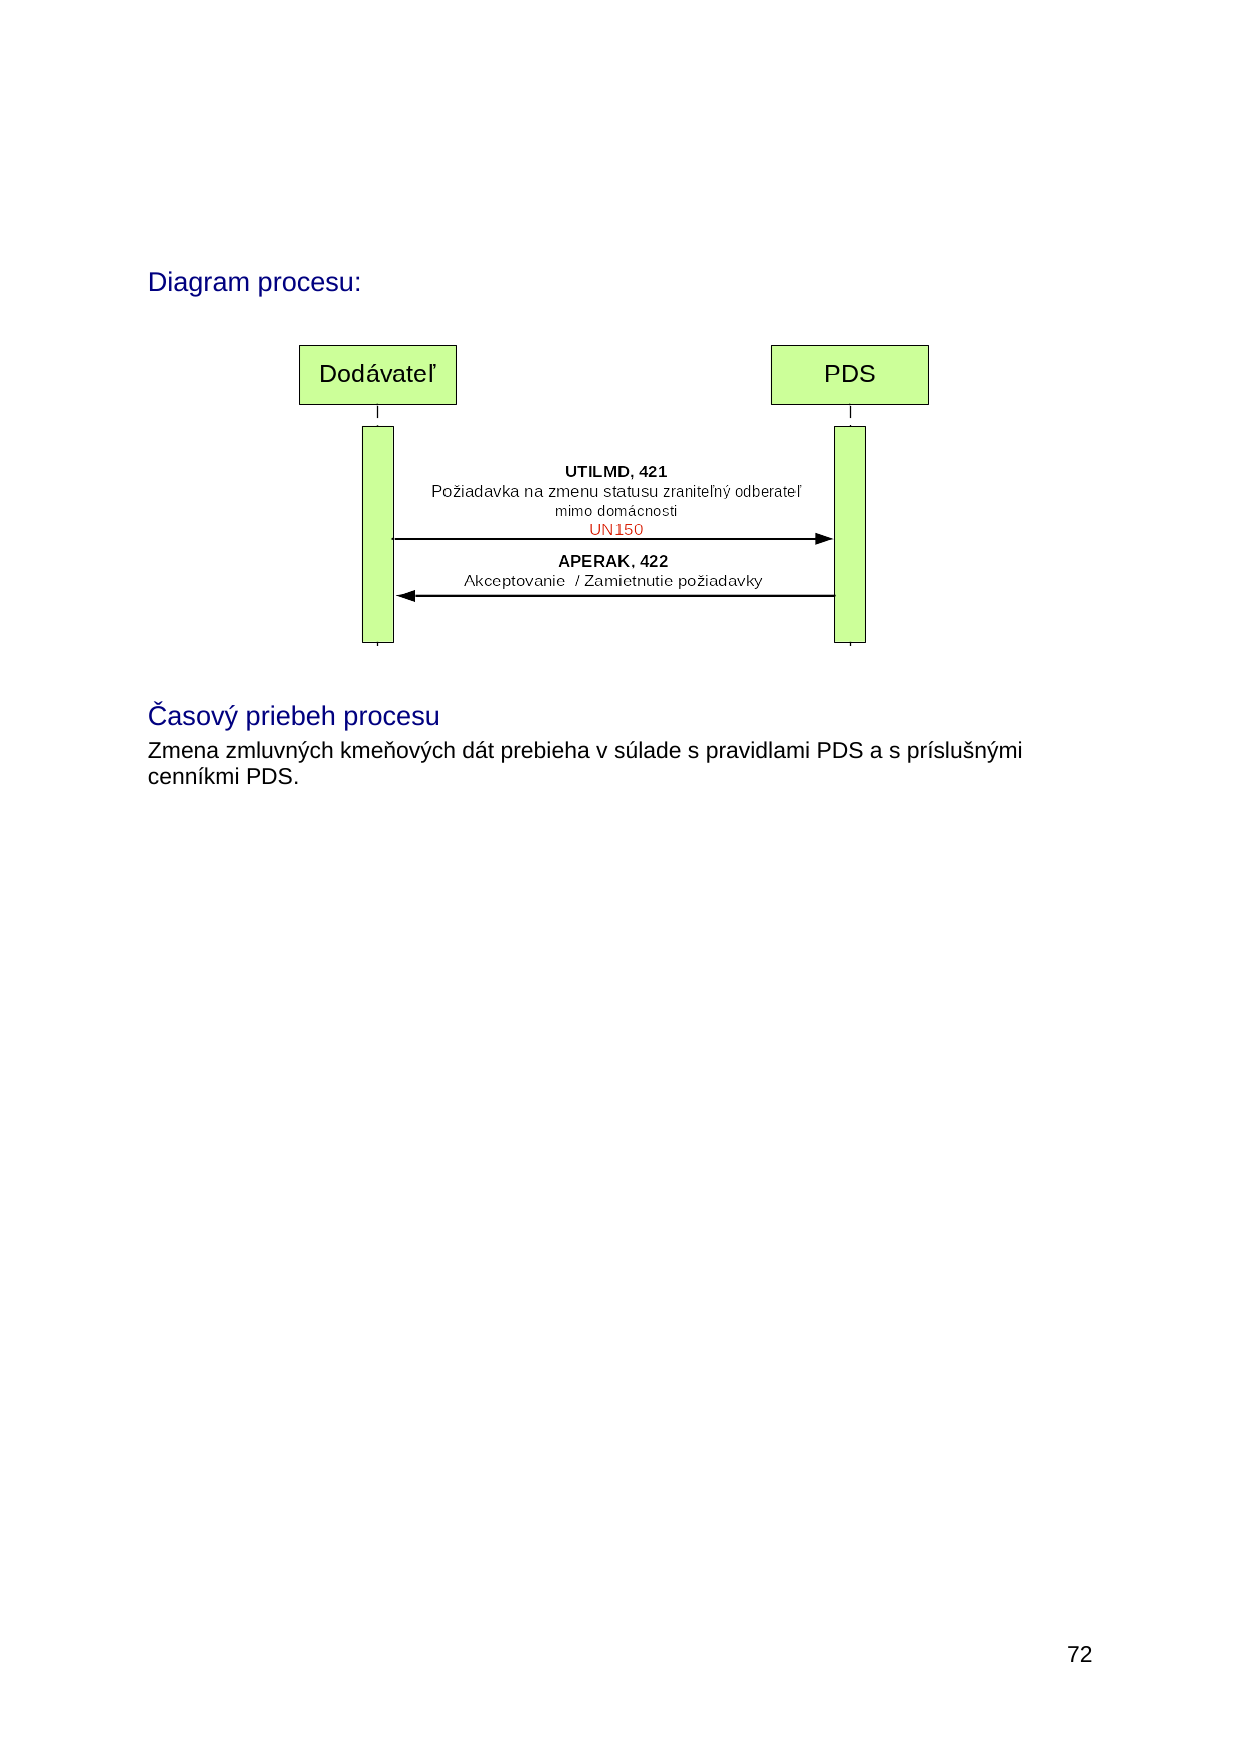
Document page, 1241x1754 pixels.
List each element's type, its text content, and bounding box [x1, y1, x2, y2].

subtitle Časový priebeh procesu [148, 699, 1092, 731]
text Zmena zmluvných kmeňových dát prebieha v súlade s pravidlami PDS a s príslušnými cenníkmi PDS. [148, 737, 1092, 790]
subtitle Diagram procesu: [148, 266, 1092, 297]
